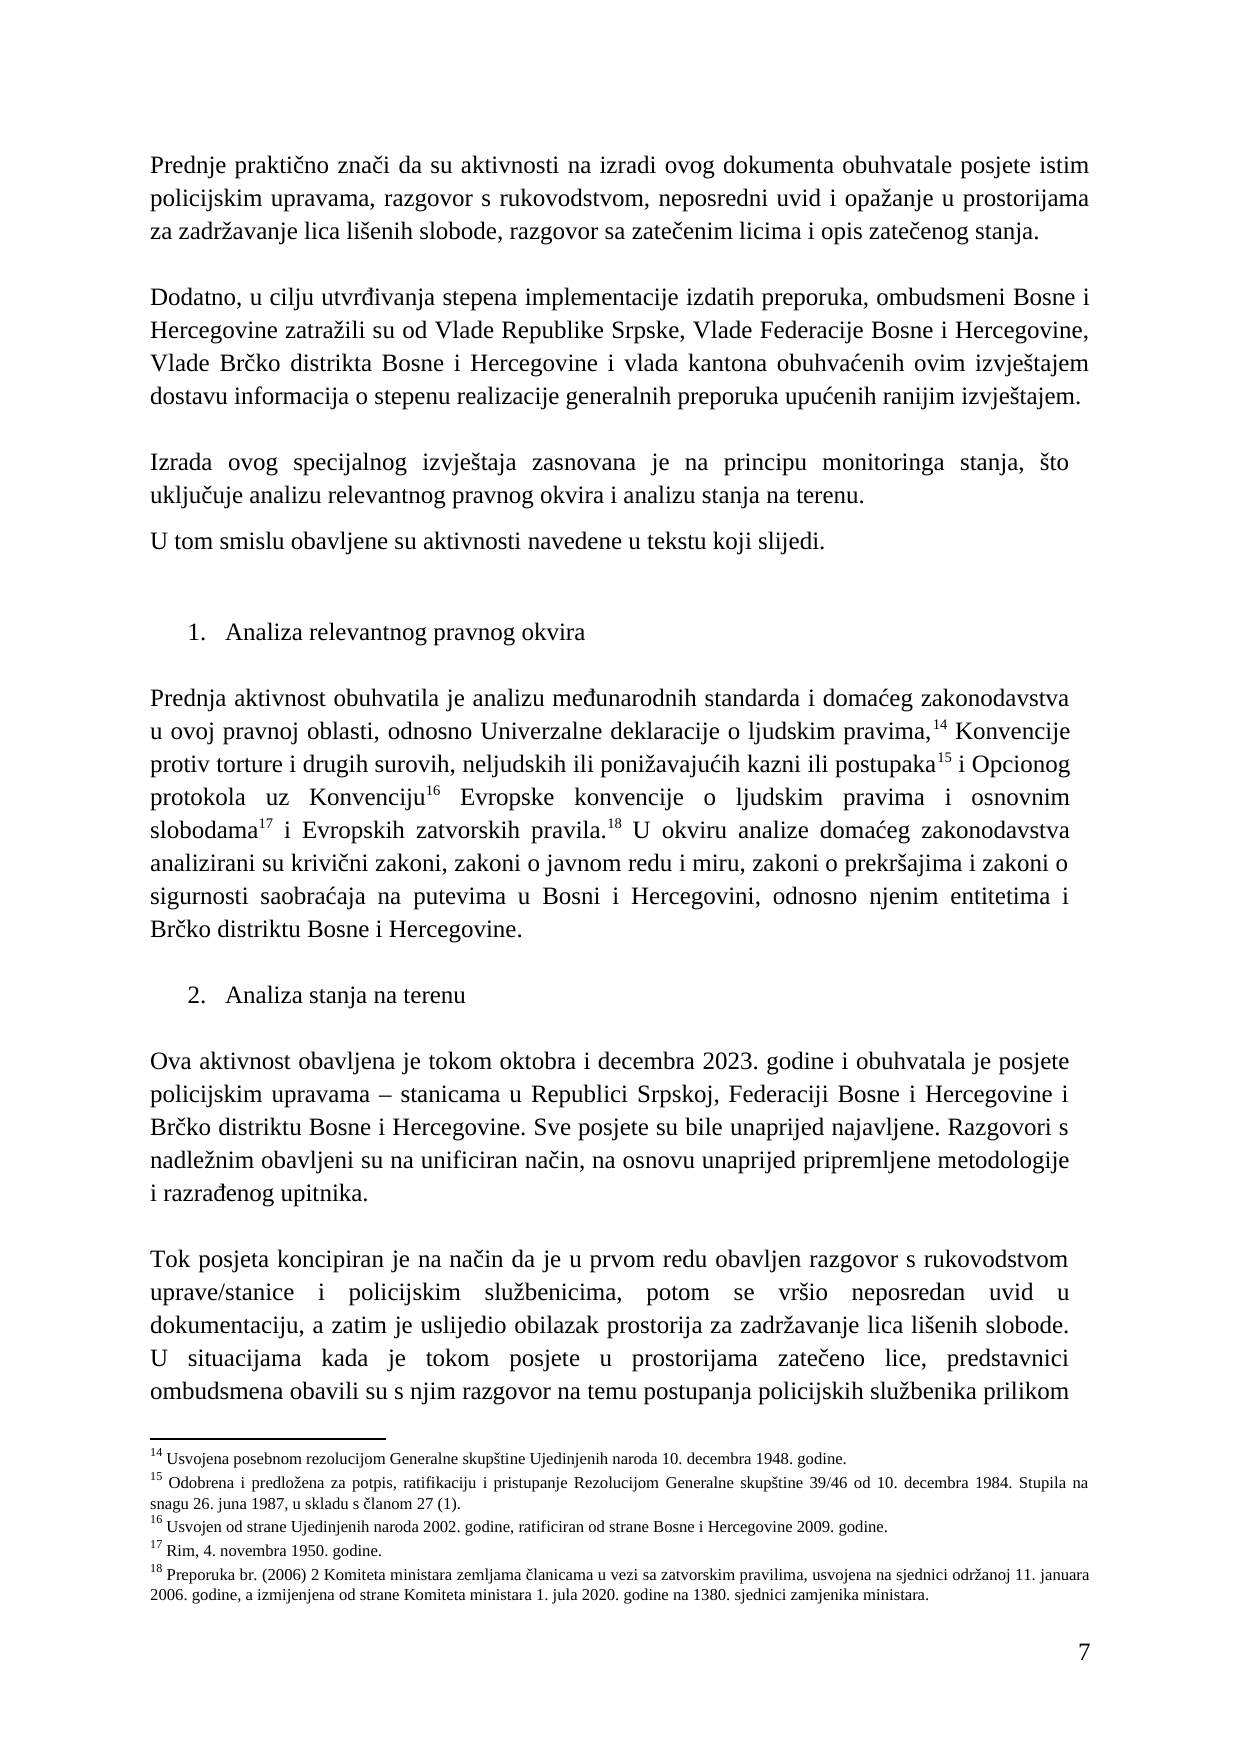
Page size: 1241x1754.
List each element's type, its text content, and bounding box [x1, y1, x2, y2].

text Ova aktivnost obavljena je tokom oktobra i decembra 2023. godine i obuhvatala je posjete policijskim upravama – stanicama u Republici Srpskoj, Federaciji Bosne i Hercegovine i Brčko distriktu Bosne i Hercegovine. Sve posjete su bile unaprijed najavljene. Razgovori s nadležnim obavljeni su na unificiran način, na osnovu unaprijed pripremljene metodologije i razrađenog upitnika. [150, 1046, 1070, 1207]
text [150, 1244, 1070, 1405]
text Izrada ovog specijalnog izvještaja zasnovana je na principu monitoringa stanja, što uključuje analizu relevantnog pravnog okvira i analizu stanja na terenu. [150, 447, 1071, 509]
text Prednja aktivnost obuhvatila je analizu međunarodnih standarda i domaćeg zakonodavstva u ovoj pravnoj oblasti, odnosno Univerzalne deklaracije o ljudskim pravima, Konvencije protiv torture i drugih surovih, neljudskih ili ponižavajućih kazni ili postupaka i Opcionog protokola uz Konvenciju Evropske konvencije o ljudskim pravima i osnovnim slobodama i Evropskih zatvorskih pravila. U okviru analize domaćeg zakonodavstva analizirani su krivični zakoni, zakoni o javnom redu i miru, zakoni o prekršajima i zakoni o sigurnosti saobraćaja na putevima u Bosni i Hercegovini, odnosno njenim entitetima i Brčko distriktu Bosne i Hercegovine. [150, 683, 1070, 943]
text U tom smislu obavljene su aktivnosti navedene u tekstu koji slijedi. [150, 526, 1071, 554]
list Analiza stanja na terenu [187, 980, 1070, 1009]
text Dodatno, u cilju utvrđivanja stepena implementacije izdatih preporuka, ombudsmeni Bosne i Hercegovine zatražili su od Vlade Republike Srpske, Vlade Federacije Bosne i Hercegovine, Vlade Brčko distrikta Bosne i Hercegovine i vlada kantona obuhvaćenih ovim izvještajem dostavu informacija o stepenu realizacije generalnih preporuka upućenih ranijim izvještajem. [150, 282, 1090, 410]
text Prednje praktično znači da su aktivnosti na izradi ovog dokumenta obuhvatale posjete istim policijskim upravama, razgovor s rukovodstvom, neposredni uvid i opažanje u prostorijama za zadržavanje lica lišenih slobode, razgovor sa zatečenim licima i opis zatečenog stanja. [150, 150, 1090, 245]
list Analiza relevantnog pravnog okvira [187, 617, 1070, 646]
